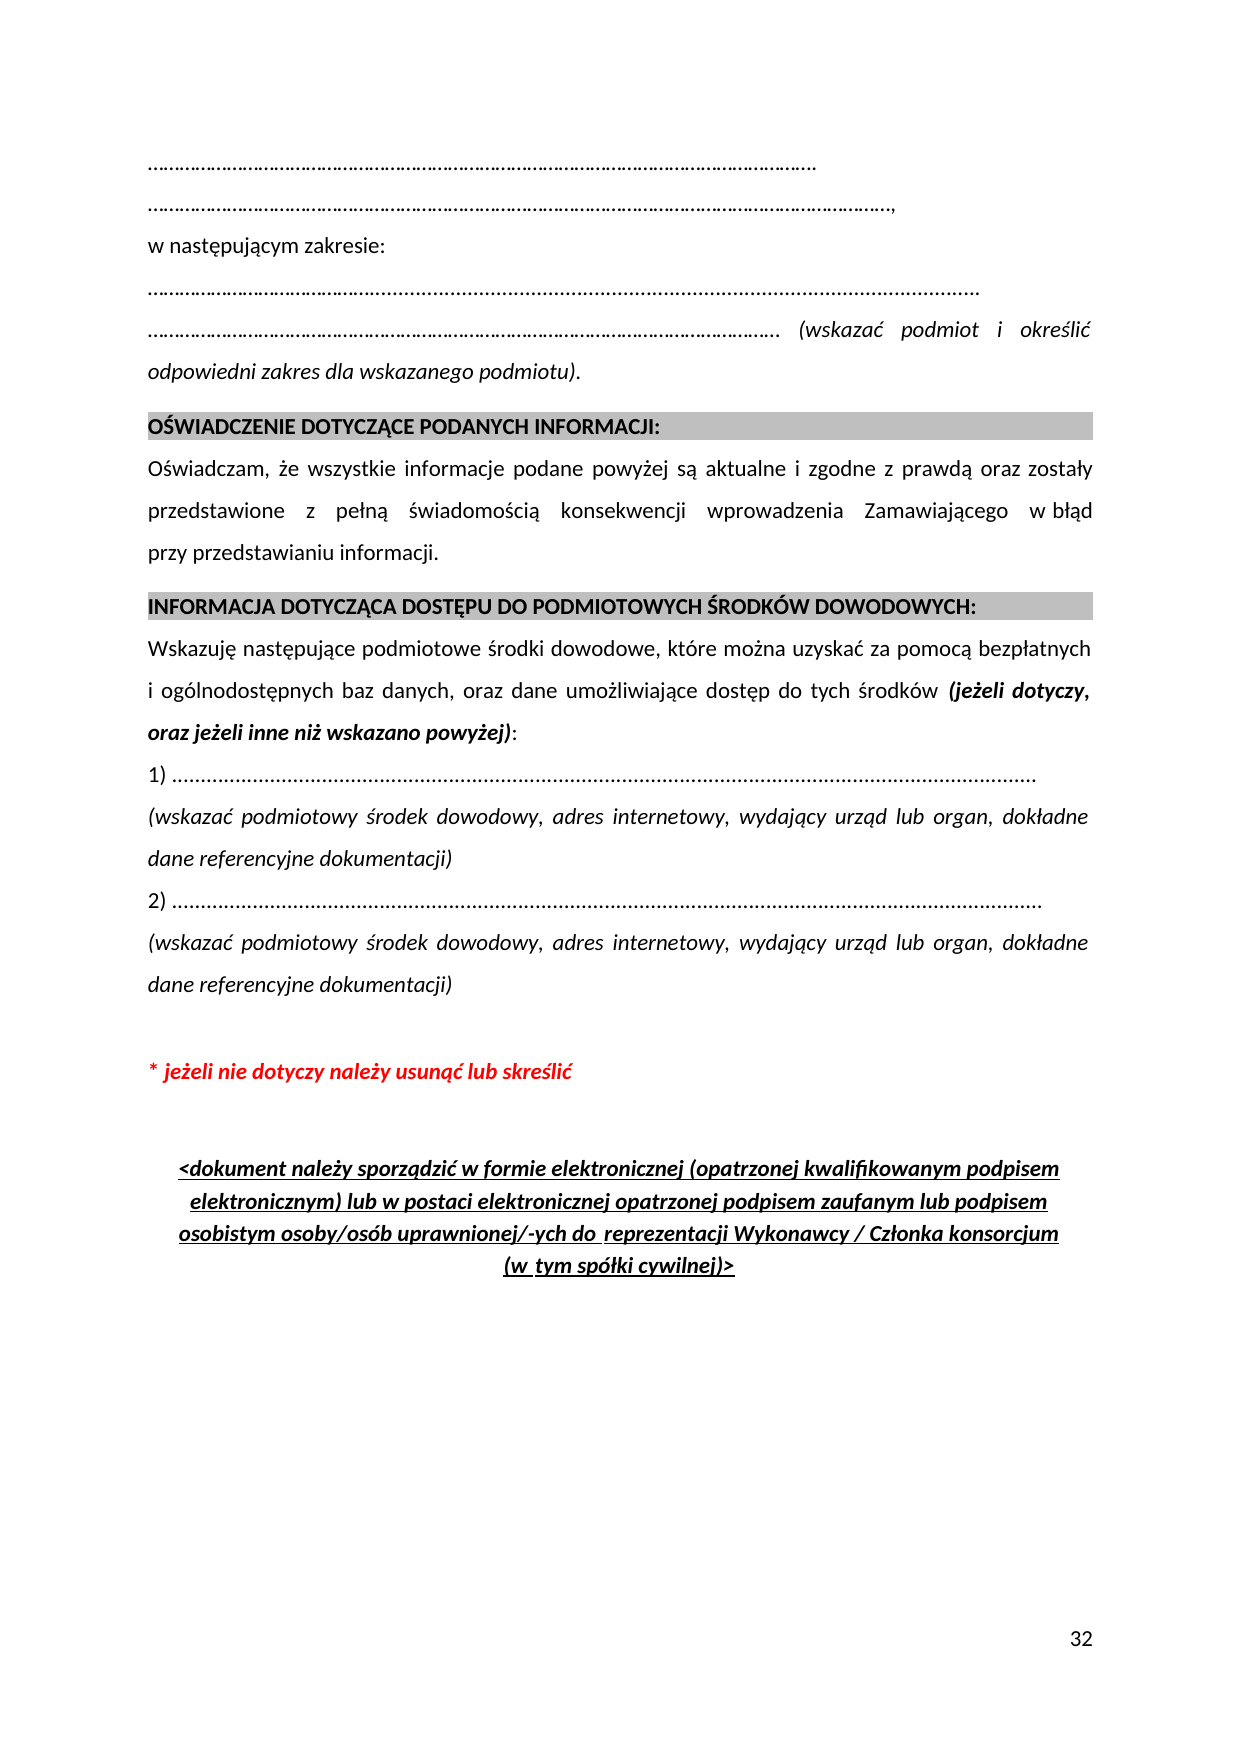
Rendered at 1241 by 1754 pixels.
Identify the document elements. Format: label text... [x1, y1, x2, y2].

text (wskazać podmiotowy środek dowodowy, adres internetowy, wydający urząd lub organ, dokładne dane referencyjne dokumentacji) [148, 802, 1093, 872]
text * jeżeli nie dotyczy należy usunąć lub skreślić [148, 1057, 1093, 1085]
text w następującym zakresie: [148, 232, 1093, 259]
text 2) ....................................................................................................................................................... [148, 886, 1093, 914]
text INFORMACJA DOTYCZĄCA DOSTĘPU DO PODMIOTOWYCH ŚRODKÓW DOWODOWYCH: [148, 592, 1093, 620]
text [148, 148, 1093, 218]
text (wskazać podmiotowy środek dowodowy, adres internetowy, wydający urząd lub organ, dokładne dane referencyjne dokumentacji) [148, 928, 1093, 998]
text 1) ...................................................................................................................................................... [148, 760, 1093, 788]
text <dokument należy sporządzić w formie elektronicznej (opatrzonej kwalifikowanym podpisem elektronicznym) lub w postaci elektronicznej opatrzonej podpisem zaufanym lub podpisem osobistym osoby/osób uprawnionej/-ych do reprezentacji Wykonawcy / Członka konsorcjum (w tym spółki cywilnej)> [148, 1154, 1093, 1279]
text OŚWIADCZENIE DOTYCZĄCE PODANYCH INFORMACJI: [148, 412, 1093, 440]
text Oświadczam, że wszystkie informacje podane powyżej są aktualne i zgodne z prawdą oraz zostały przedstawione z pełną świadomością konsekwencji wprowadzenia Zamawiającego w błąd przy przedstawianiu informacji. [148, 454, 1093, 566]
text Wskazuję następujące podmiotowe środki dowodowe, które można uzyskać za pomocą bezpłatnych i ogólnodostępnych baz danych, oraz dane umożliwiające dostęp do tych środków (jeżeli dotyczy, oraz jeżeli inne niż wskazano powyżej): [148, 634, 1093, 746]
text …………………………………….......................................................................................................... ………………………………………………………………………………………………………… (wskazać podmiot i określić odpowiedni zakres dla wskazanego podmiotu). [148, 273, 1093, 386]
